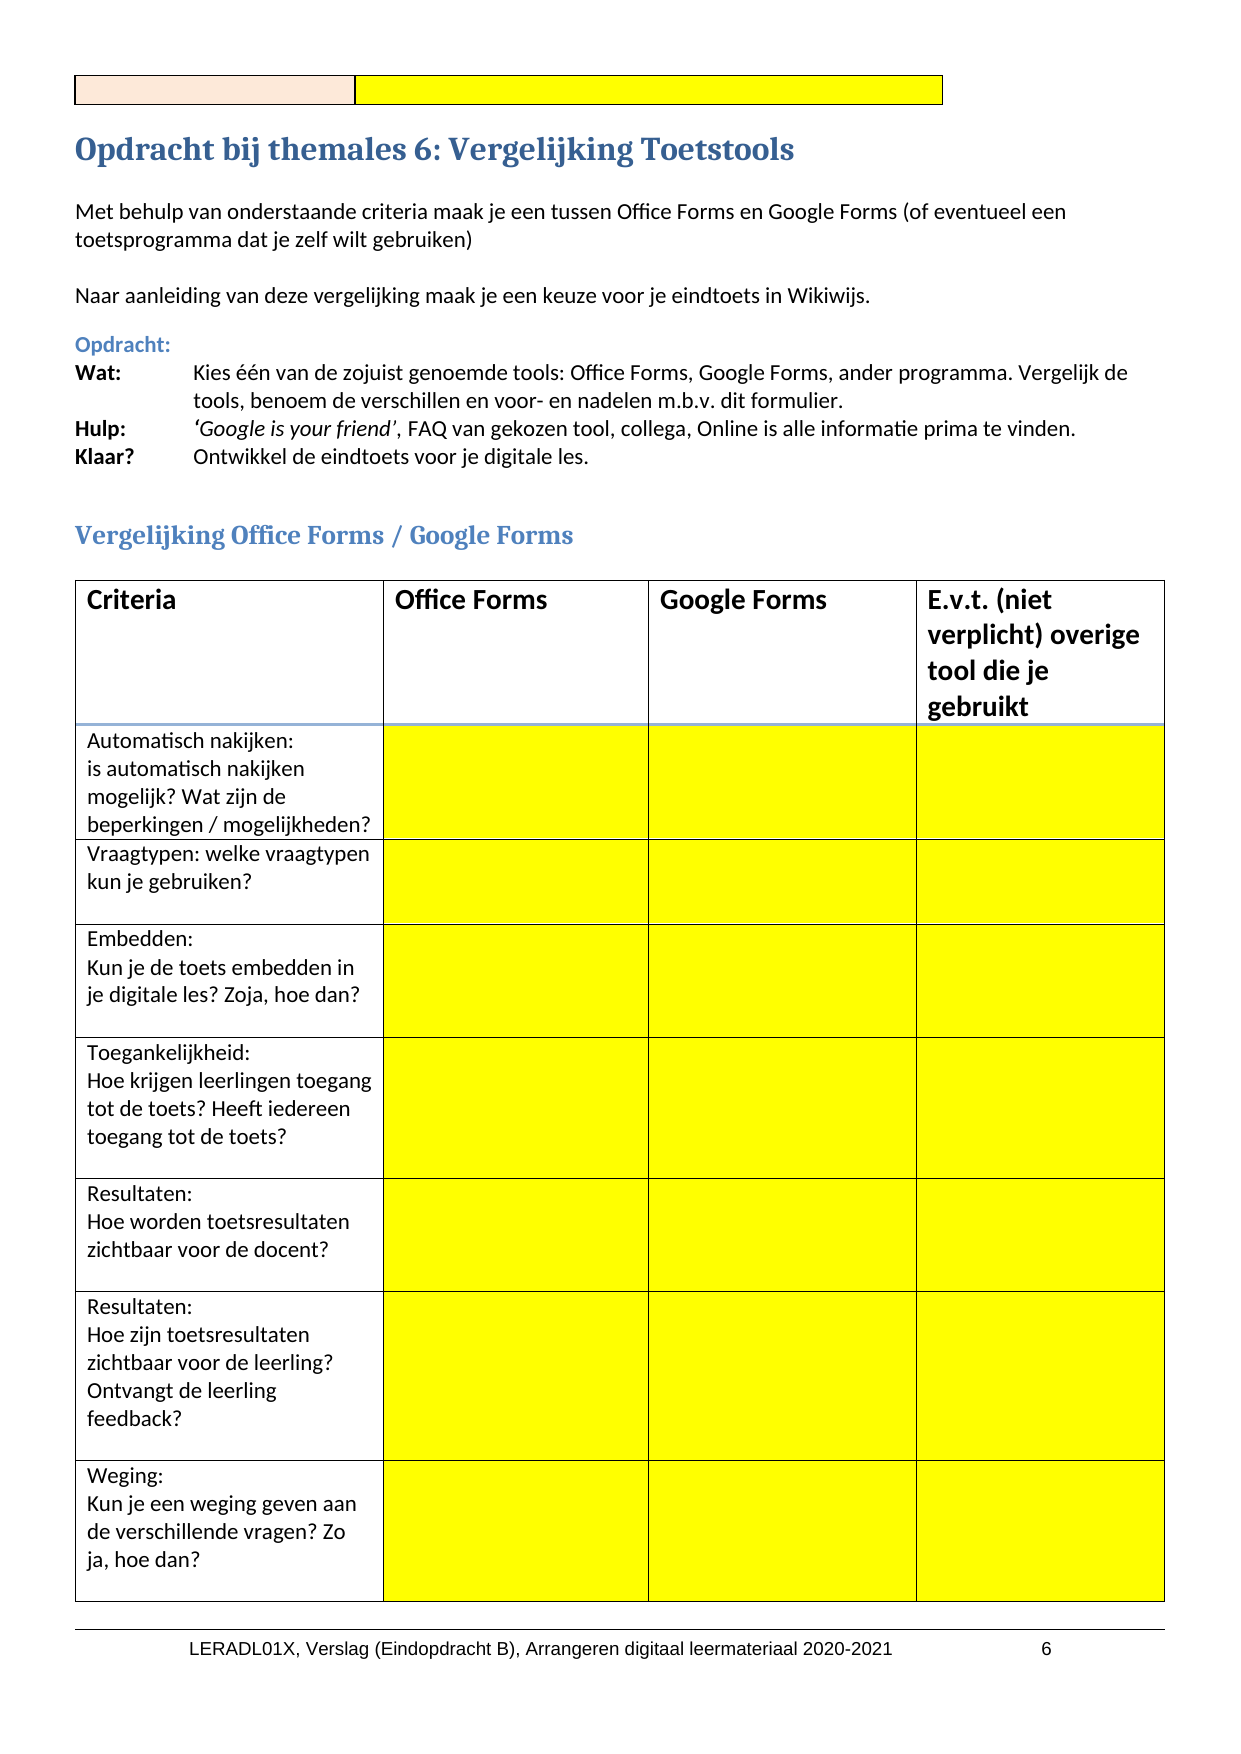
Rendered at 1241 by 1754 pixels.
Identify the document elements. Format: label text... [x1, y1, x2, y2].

table_cell Vraagtypen: welke vraagtypen kun je gebruiken? [76, 840, 383, 923]
table_cell Embedden: Kun je de toets embedden in je digitale les? Zoja, hoe dan? [76, 925, 383, 1037]
table_header Google Forms [649, 581, 916, 723]
text Klaar? Ontwikkel de eindtoets voor je digitale les. [75, 442, 1165, 470]
table_cell Resultaten: Hoe zijn toetsresultaten zichtbaar voor de leerling? Ontvangt de leerling feedback? [76, 1292, 383, 1460]
subtitle Vergelijking Office Forms / Google Forms [75, 520, 1165, 551]
table_cell [384, 925, 648, 1037]
table_header Office Forms [384, 581, 648, 723]
subtitle Opdracht: [75, 330, 1165, 358]
table_cell Weging: Kun je een weging geven aan de verschillende vragen? Zo ja, hoe dan? [76, 1461, 383, 1601]
table_cell [917, 1179, 1164, 1291]
table_header E.v.t. (niet verplicht) overige tool die je gebruikt [917, 581, 1164, 723]
table_cell [384, 1179, 648, 1291]
table_cell [649, 1292, 916, 1460]
table_cell [917, 1461, 1164, 1601]
table_cell [384, 726, 648, 838]
table_cell [384, 1292, 648, 1460]
table_header Criteria [76, 581, 383, 723]
table_cell [917, 1038, 1164, 1178]
table_cell [649, 925, 916, 1037]
table_cell [649, 1461, 916, 1601]
text Naar aanleiding van deze vergelijking maak je een keuze voor je eindtoets in Wikiwijs. [75, 281, 1165, 309]
table_cell [649, 1038, 916, 1178]
table_cell [384, 840, 648, 923]
table_cell [917, 840, 1164, 923]
table_cell [917, 1292, 1164, 1460]
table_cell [76, 76, 354, 104]
table_cell [917, 726, 1164, 838]
table_cell [384, 1461, 648, 1601]
table_cell Automatisch nakijken: is automatisch nakijken mogelijk? Wat zijn de beperkingen / mogelijkheden? [76, 726, 383, 838]
text Met behulp van onderstaande criteria maak je een tussen Office Forms en Google Forms (of eventueel een toetsprogramma dat je zelf wilt gebruiken) [75, 197, 1165, 253]
table_cell [917, 925, 1164, 1037]
table_cell [384, 1038, 648, 1178]
table_cell [649, 840, 916, 923]
text Hulp: ‘Google is your friend’, FAQ van gekozen tool, collega, Online is alle informatie prima te vinden. [75, 414, 1165, 442]
table_cell Toegankelijkheid: Hoe krijgen leerlingen toegang tot de toets? Heeft iedereen toegang tot de toets? [76, 1038, 383, 1178]
text Wat: Kies één van de zojuist genoemde tools: Office Forms, Google Forms, ander programma. Vergelijk de tools, benoem de verschillen en voor- en nadelen m.b.v. dit formulier. [75, 358, 1165, 414]
table_cell [649, 1179, 916, 1291]
table_cell [649, 726, 916, 838]
subtitle Opdracht bij themales 6: Vergelijking Toetstools [75, 130, 1165, 168]
table_cell Resultaten: Hoe worden toetsresultaten zichtbaar voor de docent? [76, 1179, 383, 1291]
table_cell [356, 76, 942, 104]
